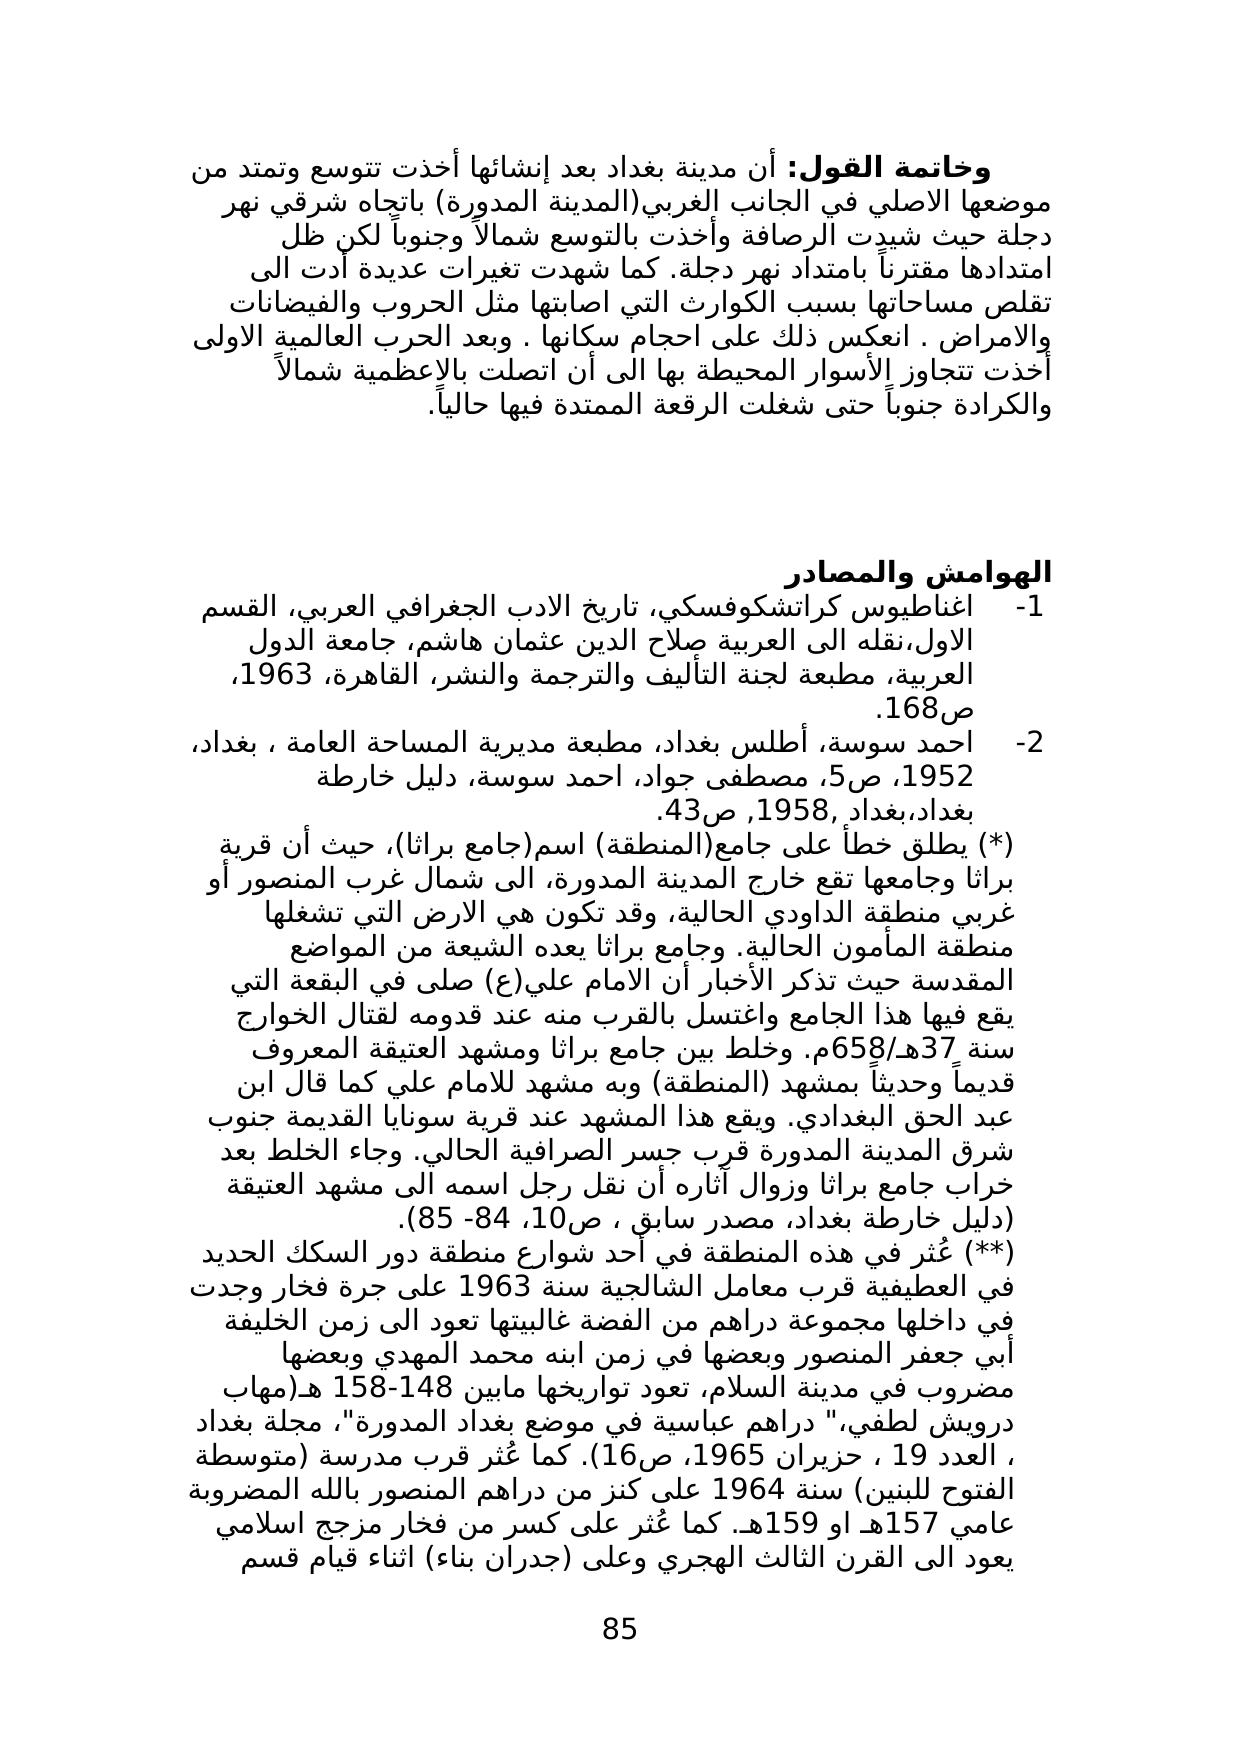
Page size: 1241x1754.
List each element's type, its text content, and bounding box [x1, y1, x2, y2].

text (*) يطلق خطأ على جامع(المنطقة) اسم(جامع براثا)، حيث أن قرية براثا وجامعها تقع خارج المدينة المدورة، الى شمال غرب المنصور أو غربي منطقة الداودي الحالية، وقد تكون هي الارض التي تشغلها منطقة المأمون الحالية. وجامع براثا يعده الشيعة من المواضع المقدسة حيث تذكر الأخبار أن الامام علي(ع) صلى في البقعة التي يقع فيها هذا الجامع واغتسل بالقرب منه عند قدومه لقتال الخوارج سنة 37هـ/658م. وخلط بين جامع براثا ومشهد العتيقة المعروف قديماً وحديثاً بمشهد (المنطقة) وبه مشهد للامام علي كما قال ابن عبد الحق البغدادي. ويقع هذا المشهد عند قرية سونايا القديمة جنوب شرق المدينة المدورة قرب جسر الصرافية الحالي. وجاء الخلط بعد خراب جامع براثا وزوال آثاره أن نقل رجل اسمه الى مشهد العتيقة (دليل خارطة بغداد، مصدر سابق ، ص10، 84- 85). [187, 827, 1016, 1235]
text وخاتمة القول: أن مدينة بغداد بعد إنشائها أخذت تتوسع وتمتد من موضعها الاصلي في الجانب الغربي(المدينة المدورة) باتجاه شرقي نهر دجلة حيث شيدت الرصافة وأخذت بالتوسع شمالاً وجنوباً لكن ظل امتدادها مقترناً بامتداد نهر دجلة. كما شهدت تغيرات عديدة أدت الى تقلص مساحاتها بسبب الكوارث التي اصابتها مثل الحروب والفيضانات والامراض . انعكس ذلك على احجام سكانها . وبعد الحرب العالمية الاولى أخذت تتجاوز الأسوار المحيطة بها الى أن اتصلت بالاعظمية شمالاً والكرادة جنوباً حتى شغلت الرقعة الممتدة فيها حالياً. [187, 150, 1053, 422]
text الهوامش والمصادر [187, 556, 1053, 590]
list احمد سوسة، أطلس بغداد، مطبعة مديرية المساحة العامة ، بغداد، 1952، ص5، مصطفى جواد، احمد سوسة، دليل خارطة بغداد،بغداد ,1958, ص43. [187, 726, 1016, 827]
list اغناطيوس كراتشكوفسكي، تاريخ الادب الجغرافي العربي، القسم الاول،نقله الى العربية صلاح الدين عثمان هاشم، جامعة الدول العربية، مطبعة لجنة التأليف والترجمة والنشر، القاهرة، 1963، ص168. [187, 590, 1016, 726]
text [187, 1235, 1016, 1574]
